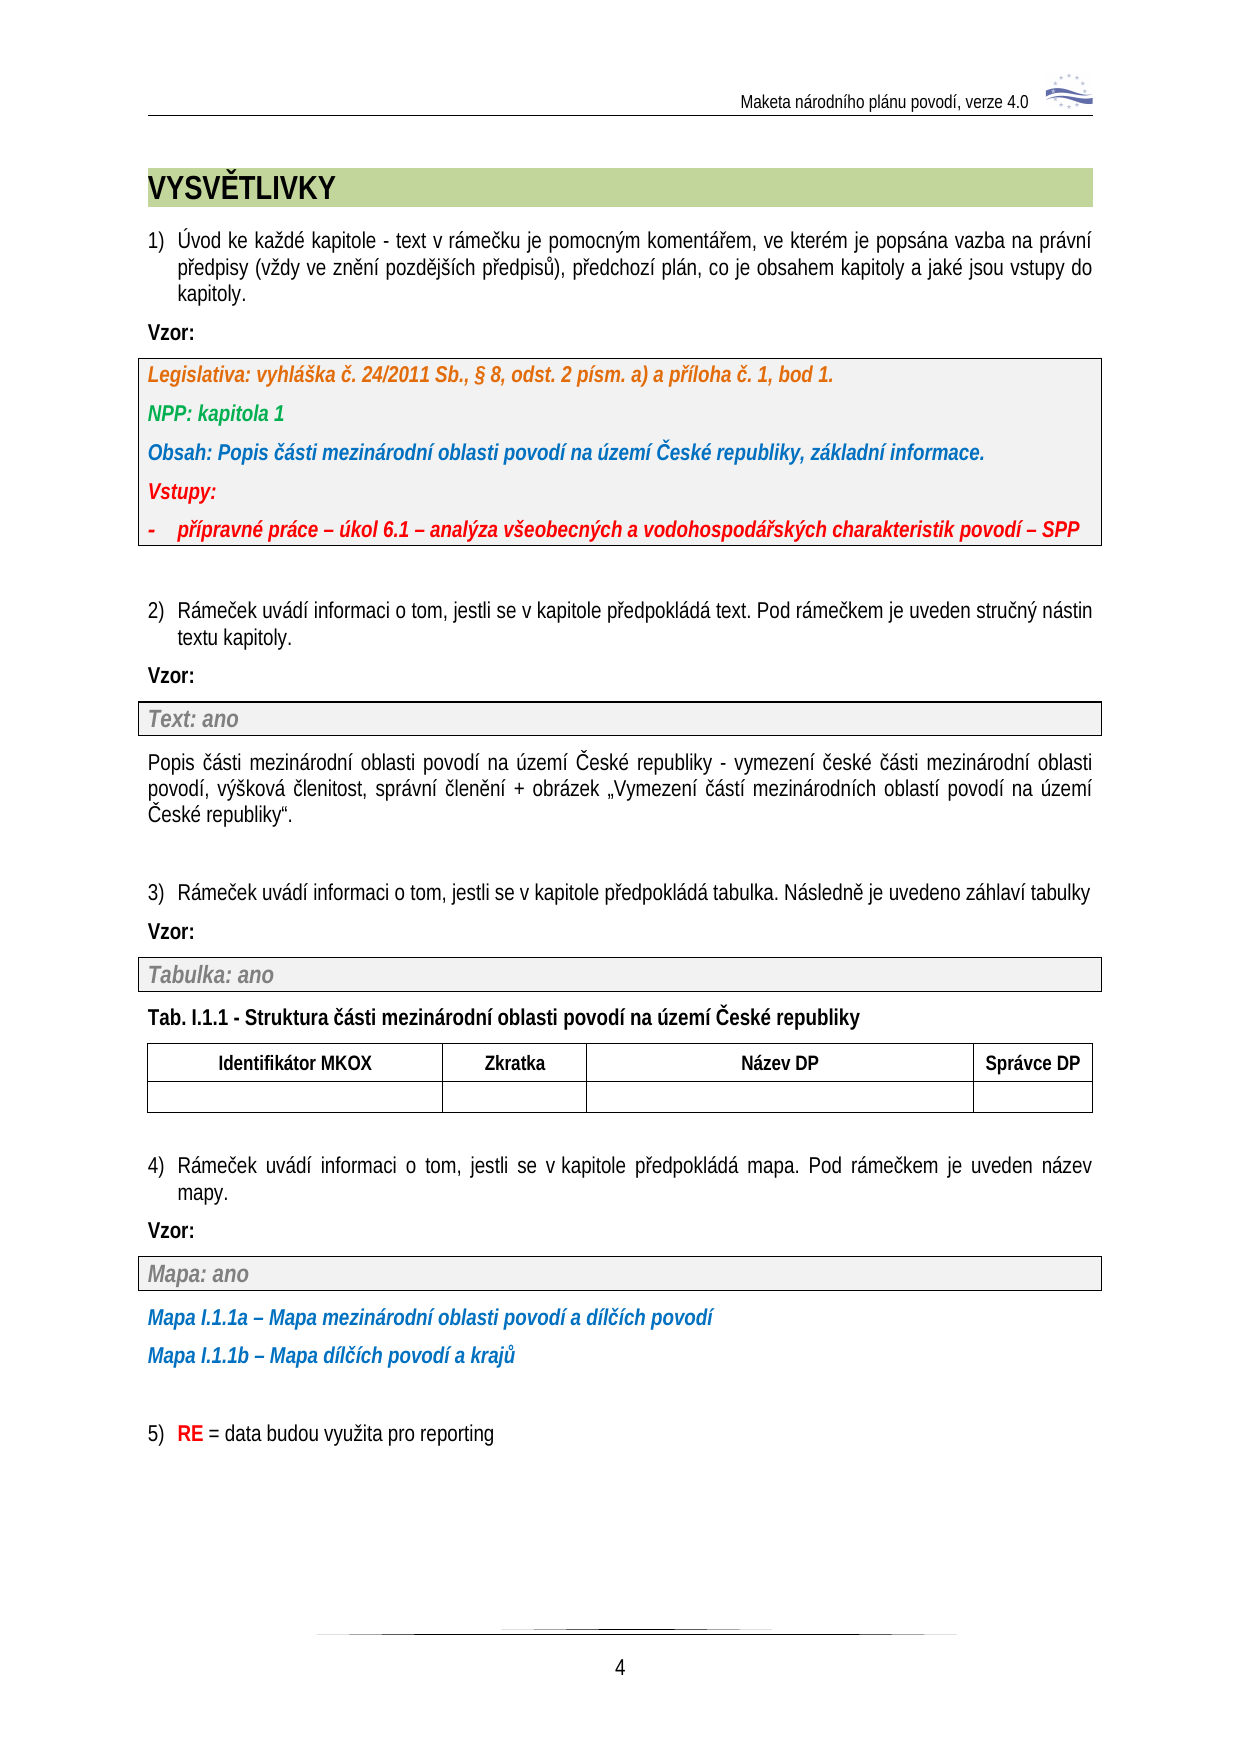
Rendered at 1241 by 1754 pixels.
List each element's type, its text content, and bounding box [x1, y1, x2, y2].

table_cell [148, 1082, 442, 1112]
text NPP: kapitola 1 [139, 397, 1101, 426]
picture [1045, 73, 1093, 109]
list Rámeček uvádí informaci o tom, jestli se v kapitole předpokládá mapa. Pod rámečkem je uveden název mapy. [148, 1152, 1093, 1205]
table_header Identifikátor MKOX [148, 1044, 442, 1081]
list Rámeček uvádí informaci o tom, jestli se v kapitole předpokládá text. Pod rámečkem je uveden stručný nástin textu kapitoly. [148, 597, 1093, 650]
text Vstupy: [139, 474, 1101, 504]
text Mapa I.1.1a – Mapa mezinárodní oblasti povodí a dílčích povodí [148, 1304, 1093, 1330]
text Vzor: [148, 319, 1093, 345]
text Legislativa: vyhláška č. 24/2011 Sb., § 8, odst. 2 písm. a) a příloha č. 1, bod 1. [139, 359, 1101, 387]
text Vzor: [148, 1217, 1093, 1244]
list RE = data budou využita pro reporting [148, 1420, 1093, 1447]
table_cell [443, 1082, 586, 1112]
text Tabulka: ano [139, 958, 1101, 991]
table_header Název DP [587, 1044, 973, 1081]
list Rámeček uvádí informaci o tom, jestli se v kapitole předpokládá tabulka. Následně je uvedeno záhlaví tabulky [148, 879, 1093, 906]
text Popis části mezinárodní oblasti povodí na území České republiky - vymezení české části mezinárodní oblasti povodí, výšková členitost, správní členění + obrázek „Vymezení částí mezinárodních oblastí povodí na území České republiky“. [148, 749, 1093, 828]
text Mapa: ano [139, 1257, 1101, 1290]
table_cell [587, 1082, 973, 1112]
text Vzor: [148, 662, 1093, 689]
list přípravné práce – úkol 6.1 – analýza všeobecných a vodohospodářských charakteristik povodí – SPP [139, 513, 1101, 545]
text Obsah: Popis části mezinárodní oblasti povodí na území České republiky, základní informace. [139, 436, 1101, 465]
text Mapa I.1.1b – Mapa dílčích povodí a krajů [148, 1342, 1093, 1369]
text Vysvětlivky [148, 168, 1093, 207]
table_cell [974, 1082, 1092, 1112]
table_header Zkratka [443, 1044, 586, 1081]
text Tab. I.1.1 - Struktura části mezinárodní oblasti povodí na území České republiky [148, 1004, 1093, 1031]
text Vzor: [148, 918, 1093, 944]
list Úvod ke každé kapitole - text v rámečku je pomocným komentářem, ve kterém je popsána vazba na právní předpisy (vždy ve znění pozdějších předpisů), předchozí plán, co je obsahem kapitoly a jaké jsou vstupy do kapitoly. [148, 227, 1093, 307]
table_header Správce DP [974, 1044, 1092, 1081]
text Text: ano [139, 703, 1101, 735]
